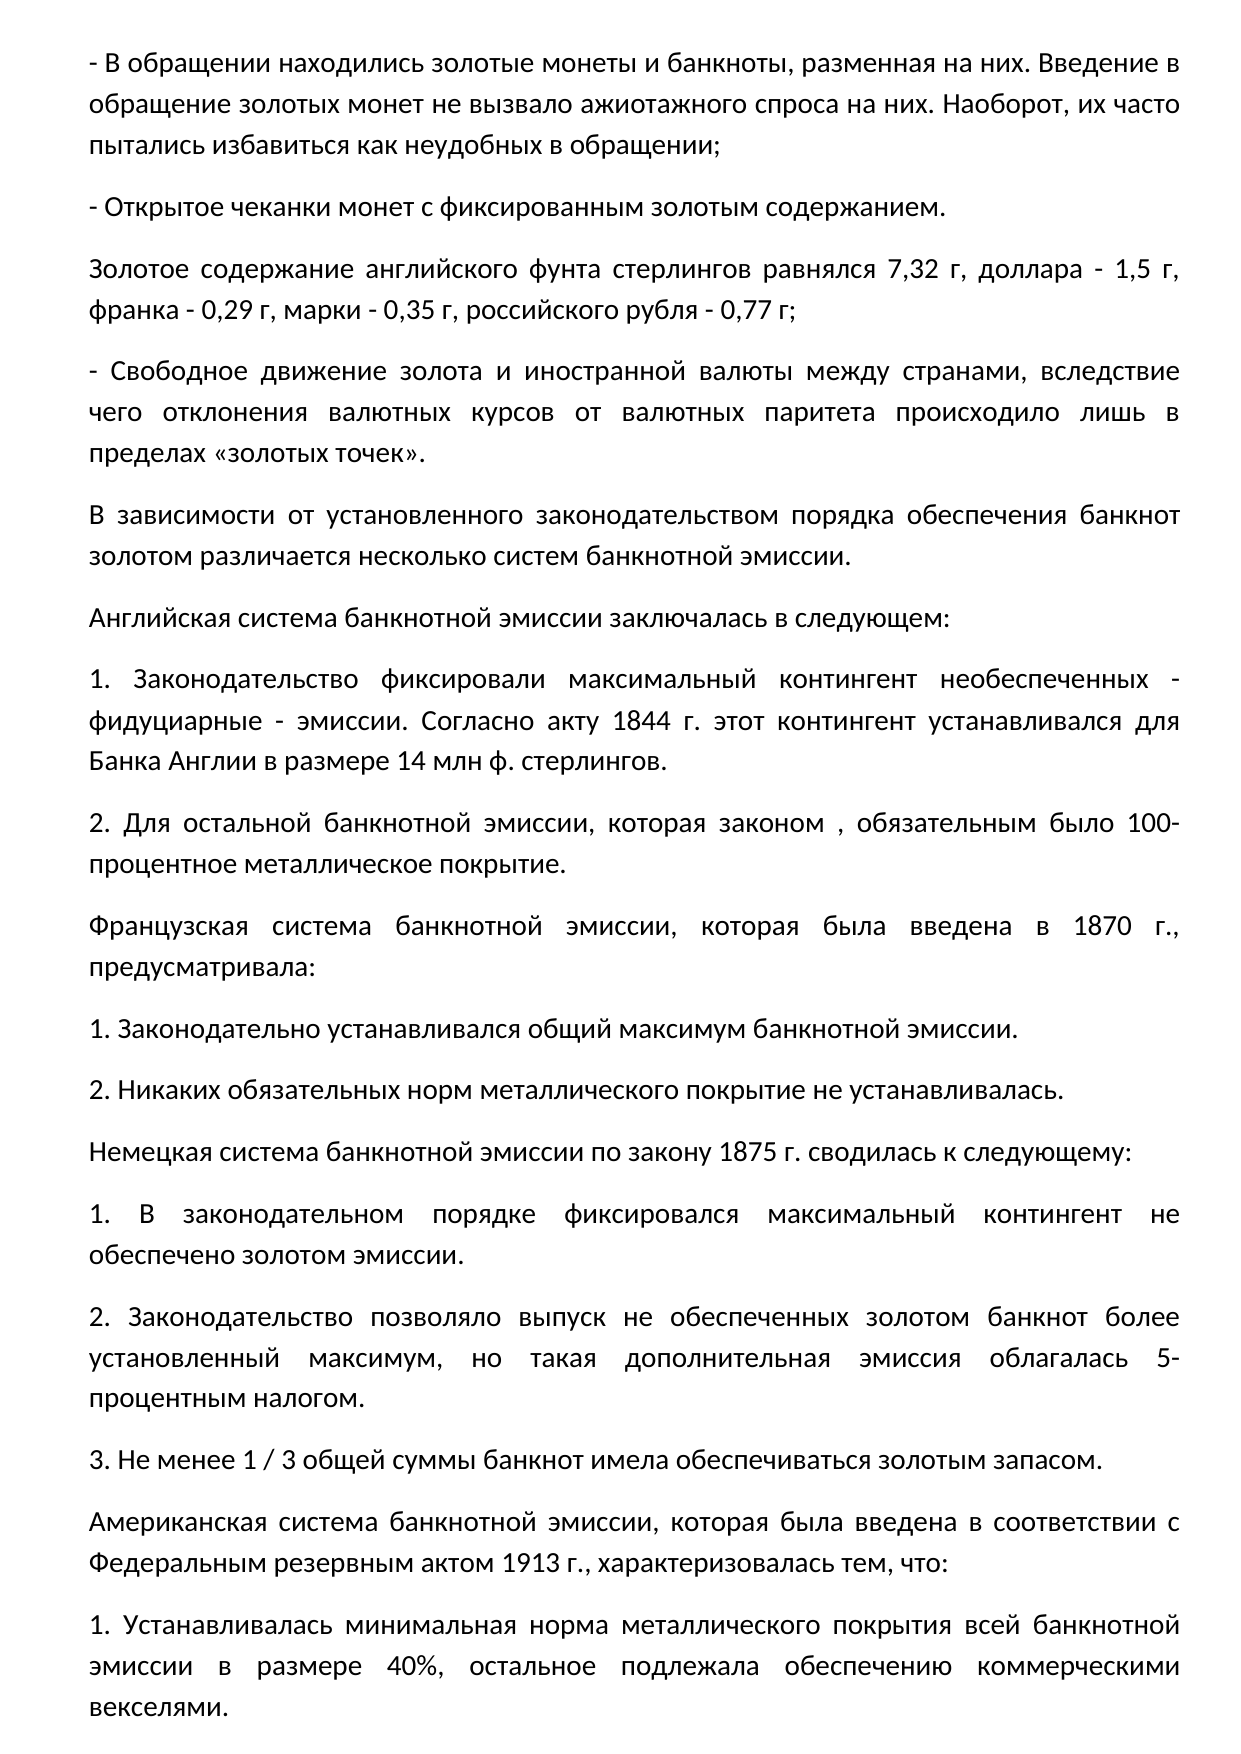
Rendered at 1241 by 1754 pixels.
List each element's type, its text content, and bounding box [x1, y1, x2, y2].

text Немецкая система банкнотной эмиссии по закону 1875 г. сводилась к следующему: [89, 1133, 1181, 1169]
text - Свободное движение золота и иностранной валюты между странами, вследствие чего отклонения валютных курсов от валютных паритета происходило лишь в пределах «золотых точек». [89, 352, 1181, 470]
text Английская система банкнотной эмиссии заключалась в следующем: [89, 599, 1181, 634]
text В зависимости от установленного законодательством порядка обеспечения банкнот золотом различается несколько систем банкнотной эмиссии. [89, 496, 1181, 573]
text - В обращении находились золотые монеты и банкноты, разменная на них. Введение в обращение золотых монет не вызвало ажиотажного спроса на них. Наоборот, их часто пытались избавиться как неудобных в обращении; [89, 44, 1181, 162]
text 2. Никаких обязательных норм металлического покрытие не устанавливалась. [89, 1071, 1181, 1107]
text Французская система банкнотной эмиссии, которая была введена в 1870 г., предусматривала: [89, 907, 1181, 983]
text 2. Законодательство позволяло выпуск не обеспеченных золотом банкнот более установленный максимум, но такая дополнительная эмиссия облагалась 5-процентным налогом. [89, 1298, 1181, 1415]
text 1. Законодательство фиксировали максимальный контингент необеспеченных - фидуциарные - эмиссии. Согласно акту 1844 г. этот контингент устанавливался для Банка Англии в размере 14 млн ф. стерлингов. [89, 661, 1181, 778]
text Американская система банкнотной эмиссии, которая была введена в соответствии с Федеральным резервным актом 1913 г., характеризовалась тем, что: [89, 1503, 1181, 1580]
text 1. Законодательно устанавливался общий максимум банкнотной эмиссии. [89, 1010, 1181, 1045]
text 1. В законодательном порядке фиксировался максимальный контингент не обеспечено золотом эмиссии. [89, 1195, 1181, 1272]
text Золотое содержание английского фунта стерлингов равнялся 7,32 г, доллара - 1,5 г, франка - 0,29 г, марки - 0,35 г, российского рубля - 0,77 г; [89, 250, 1181, 326]
text 1. Устанавливалась минимальная норма металлического покрытия всей банкнотной эмиссии в размере 40%, остальное подлежала обеспечению коммерческими векселями. [89, 1606, 1181, 1723]
text 3. Не менее 1 / 3 общей суммы банкнот имела обеспечиваться золотым запасом. [89, 1441, 1181, 1477]
text 2. Для остальной банкнотной эмиссии, которая законом , обязательным было 100-процентное металлическое покрытие. [89, 804, 1181, 881]
text - Открытое чеканки монет с фиксированным золотым содержанием. [89, 188, 1181, 224]
